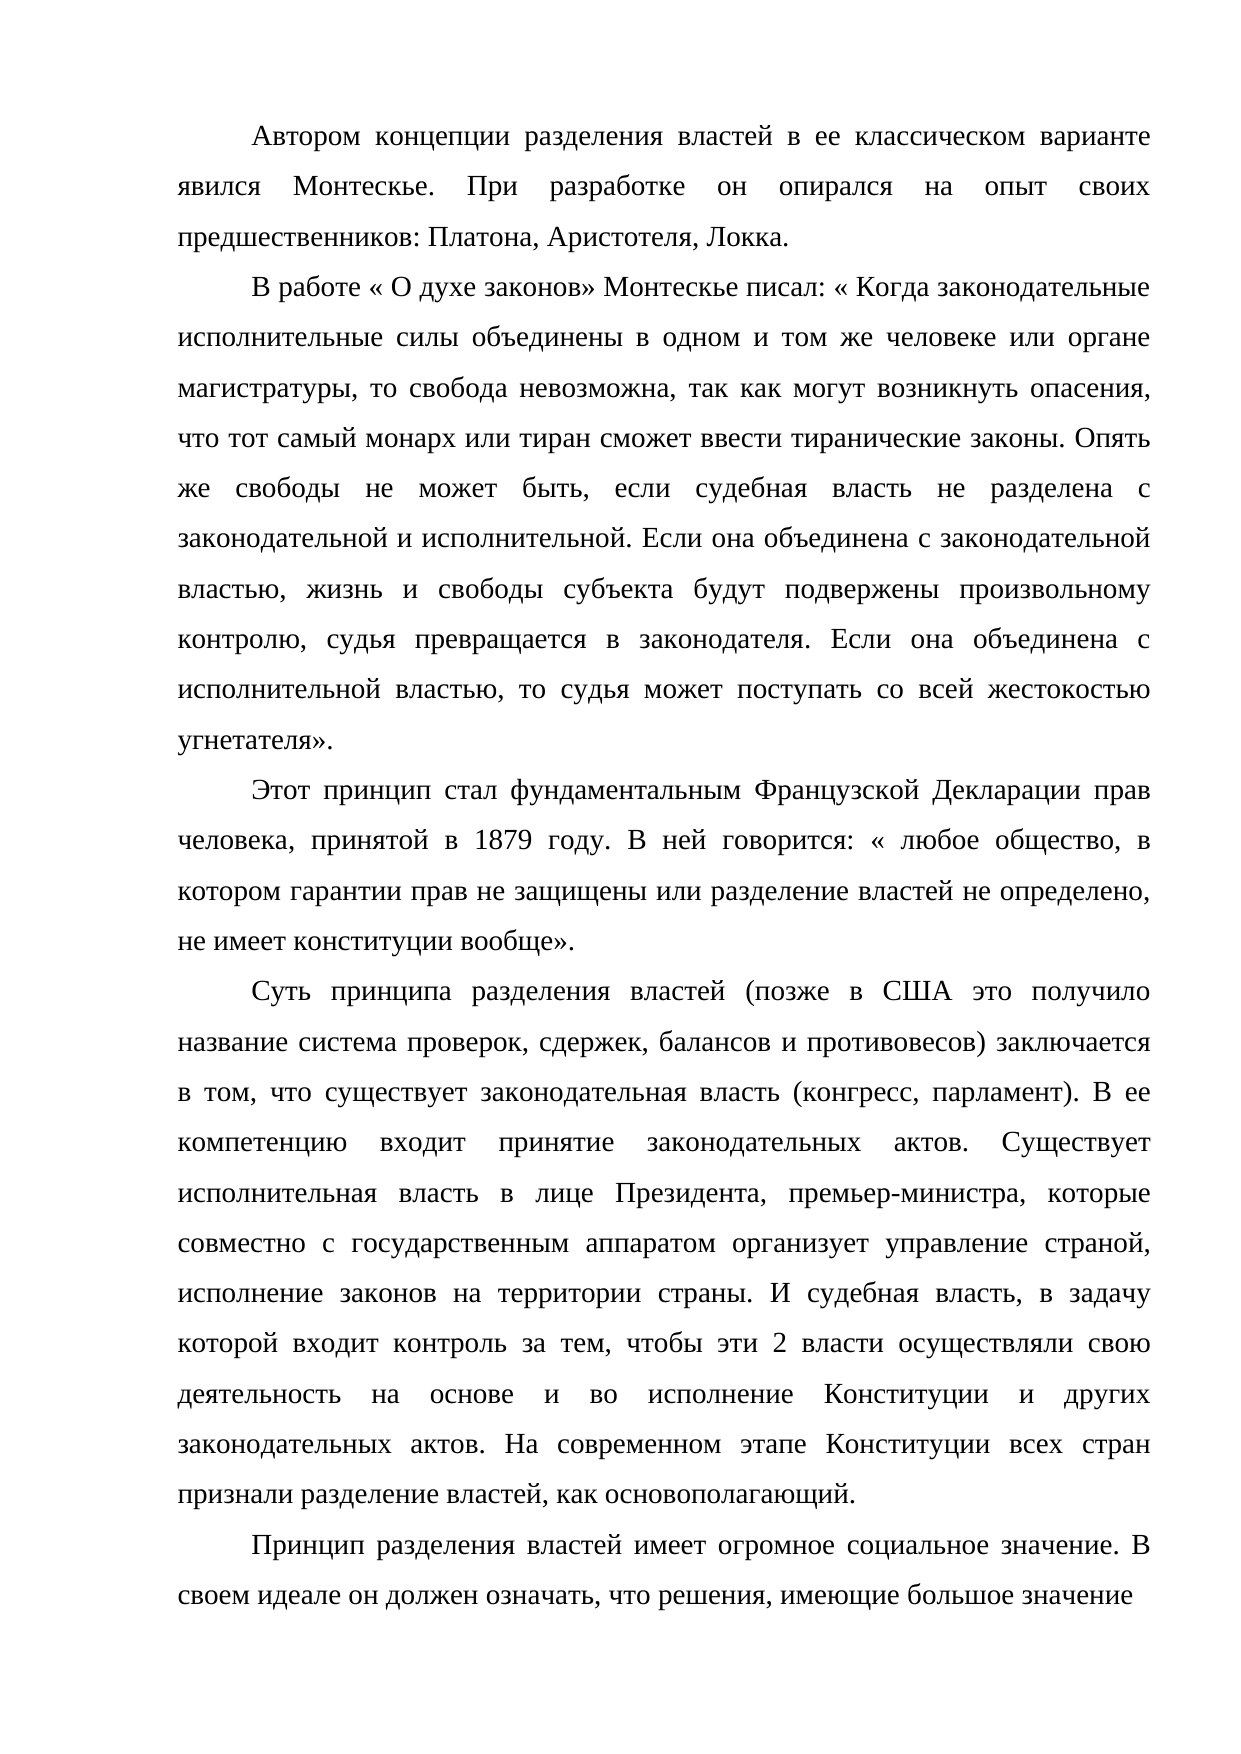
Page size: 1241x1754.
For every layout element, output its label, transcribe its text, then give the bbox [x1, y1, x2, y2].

text В работе « О духе законов» Монтескье писал: « Когда законодательные исполнительные силы объединены в одном и том же человеке или органе магистратуры, то свобода невозможна, так как могут возникнуть опасения, что тот самый монарх или тиран сможет ввести тиранические законы. Опять же свободы не может быть, если судебная власть не разделена с законодательной и исполнительной. Если она объединена с законодательной властью, жизнь и свободы субъекта будут подвержены произвольному контролю, судья превращается в законодателя. Если она объединена с исполнительной властью, то судья может поступать со всей жестокостью угнетателя». [177, 269, 1152, 755]
text Суть принципа разделения властей (позже в США это получило название система проверок, сдержек, балансов и противовесов) заключается в том, что существует законодательная власть (конгресс, парламент). В ее компетенцию входит принятие законодательных актов. Существует исполнительная власть в лице Президента, премьер-министра, которые совместно с государственным аппаратом организует управление страной, исполнение законов на территории страны. И судебная власть, в задачу которой входит контроль за тем, чтобы эти 2 власти осуществляли свою деятельность на основе и во исполнение Конституции и других законодательных актов. На современном этапе Конституции всех стран признали разделение властей, как основополагающий. [177, 973, 1152, 1510]
text Этот принцип стал фундаментальным Французской Декларации прав человека, принятой в 1879 году. В ней говорится: « любое общество, в котором гарантии прав не защищены или разделение властей не определено, не имеет конституции вообще». [177, 772, 1152, 957]
text Принцип разделения властей имеет огромное социальное значение. В своем идеале он должен означать, что решения, имеющие большое значение [177, 1527, 1152, 1611]
text Автором концепции разделения властей в ее классическом варианте явился Монтескье. При разработке он опирался на опыт своих предшественников: Платона, Аристотеля, Локка. [177, 118, 1152, 252]
